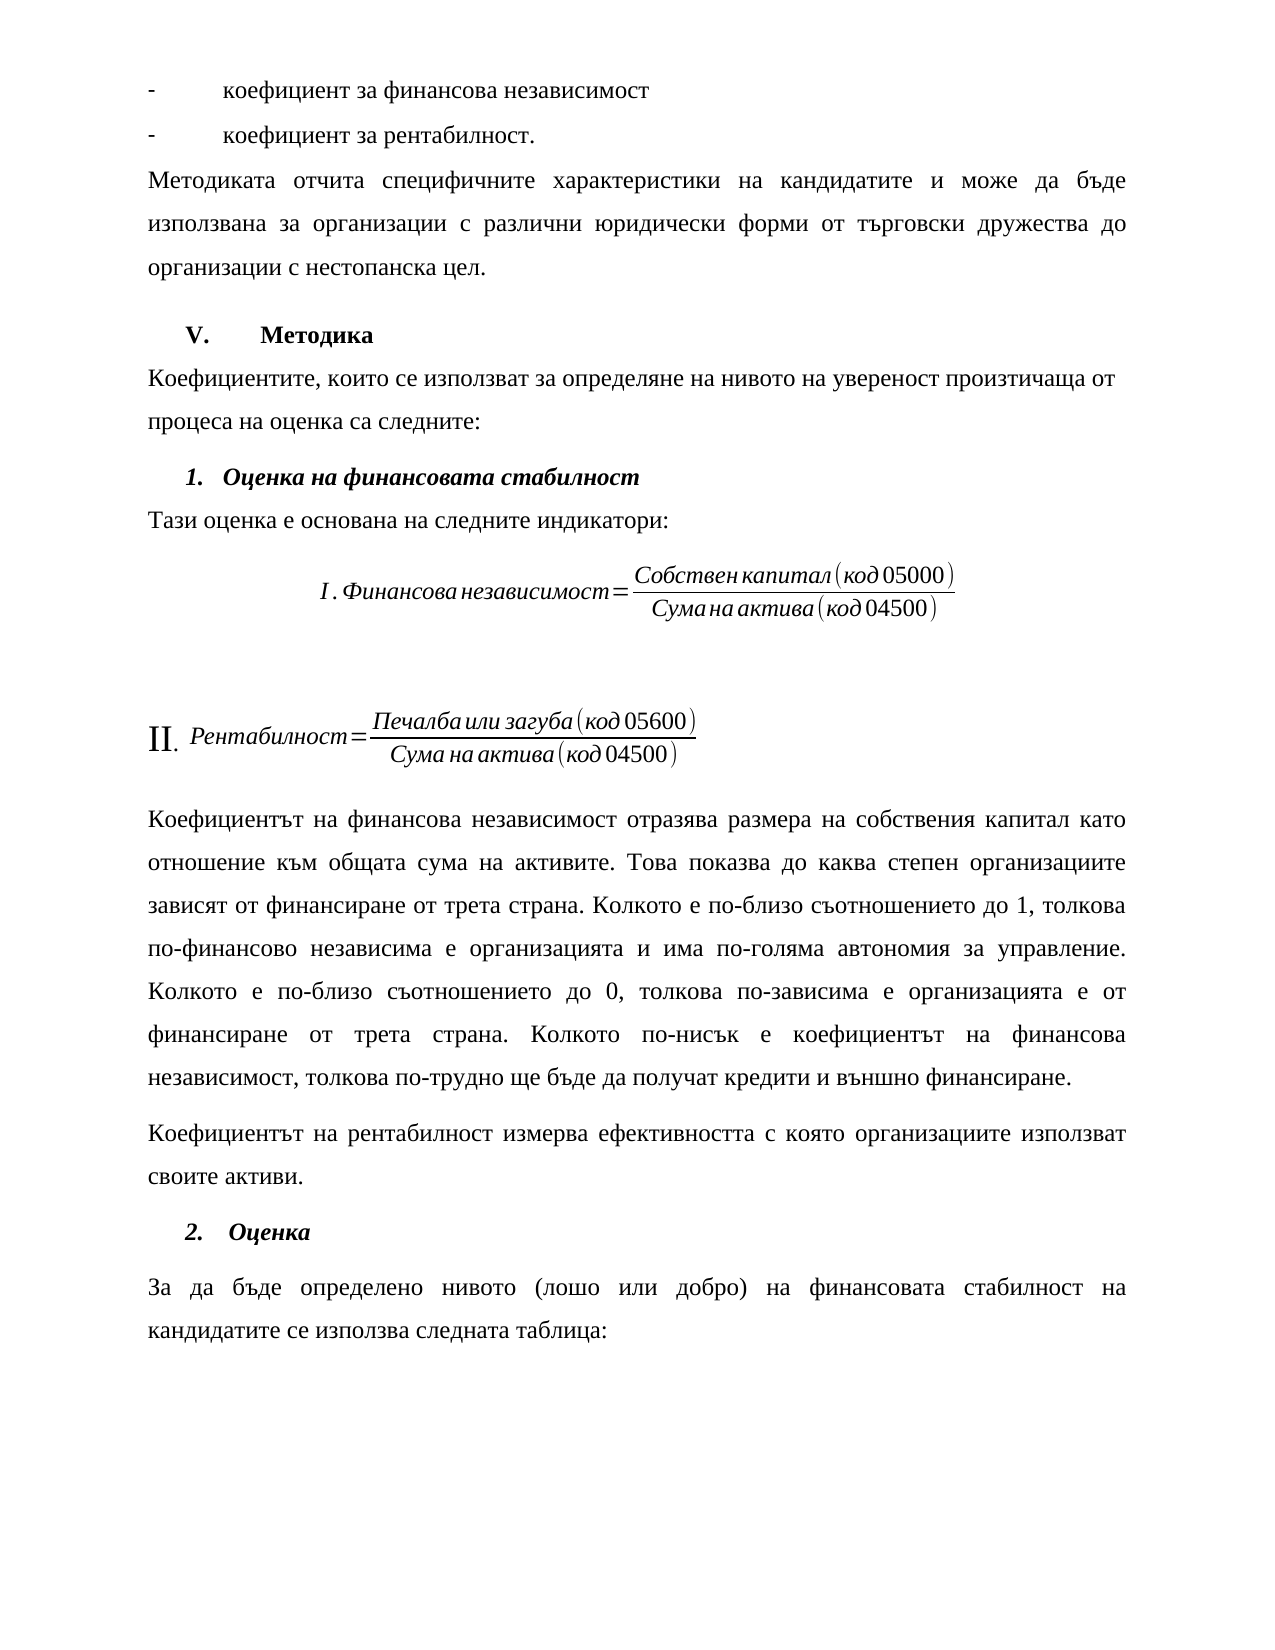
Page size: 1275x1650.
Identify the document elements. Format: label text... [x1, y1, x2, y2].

text Коефициентът на финансова независимост отразява размера на собствения капитал като отношение към общата сума на активите. Това показва до каква степен организациите зависят от финансиране от трета страна. Колкото е по-близо съотношението до 1, толкова по-финансово независима е организацията и има по-голяма автономия за управление. Колкото е по-близо съотношението до 0, толкова по-зависима е организацията е от финансиране от трета страна. Колкото по-нисък е коефициентът на финансова независимост, толкова по-трудно ще бъде да получат кредити и външно финансиране. [148, 804, 1127, 1091]
list коефициент за финансова независимост [148, 74, 1127, 104]
list Тази оценка е основана на следните индикатори: [148, 505, 1127, 533]
text Коефициентите, които се използват за определяне на нивото на увереност произтичаща от процеса на оценка са следните: [148, 363, 1127, 435]
list Оценка на финансовата стабилност [185, 462, 1127, 490]
list Оценка [185, 1217, 1127, 1246]
list Методиката отчита специфичните характеристики на кандидатите и може да бъде използвана за организации с различни юридически форми от търговски дружества до организации с нестопанска цел. [148, 165, 1127, 280]
text II. [148, 706, 1127, 770]
text Коефициентът на рентабилност измерва ефективността с която организациите използват своите активи. [148, 1118, 1127, 1190]
list Методика [185, 320, 1127, 348]
list За да бъде определено нивото (лошо или добро) на финансовата стабилност на кандидатите се използва следната таблица: [148, 1272, 1127, 1344]
list коефициент за рентабилност. [148, 119, 1127, 150]
